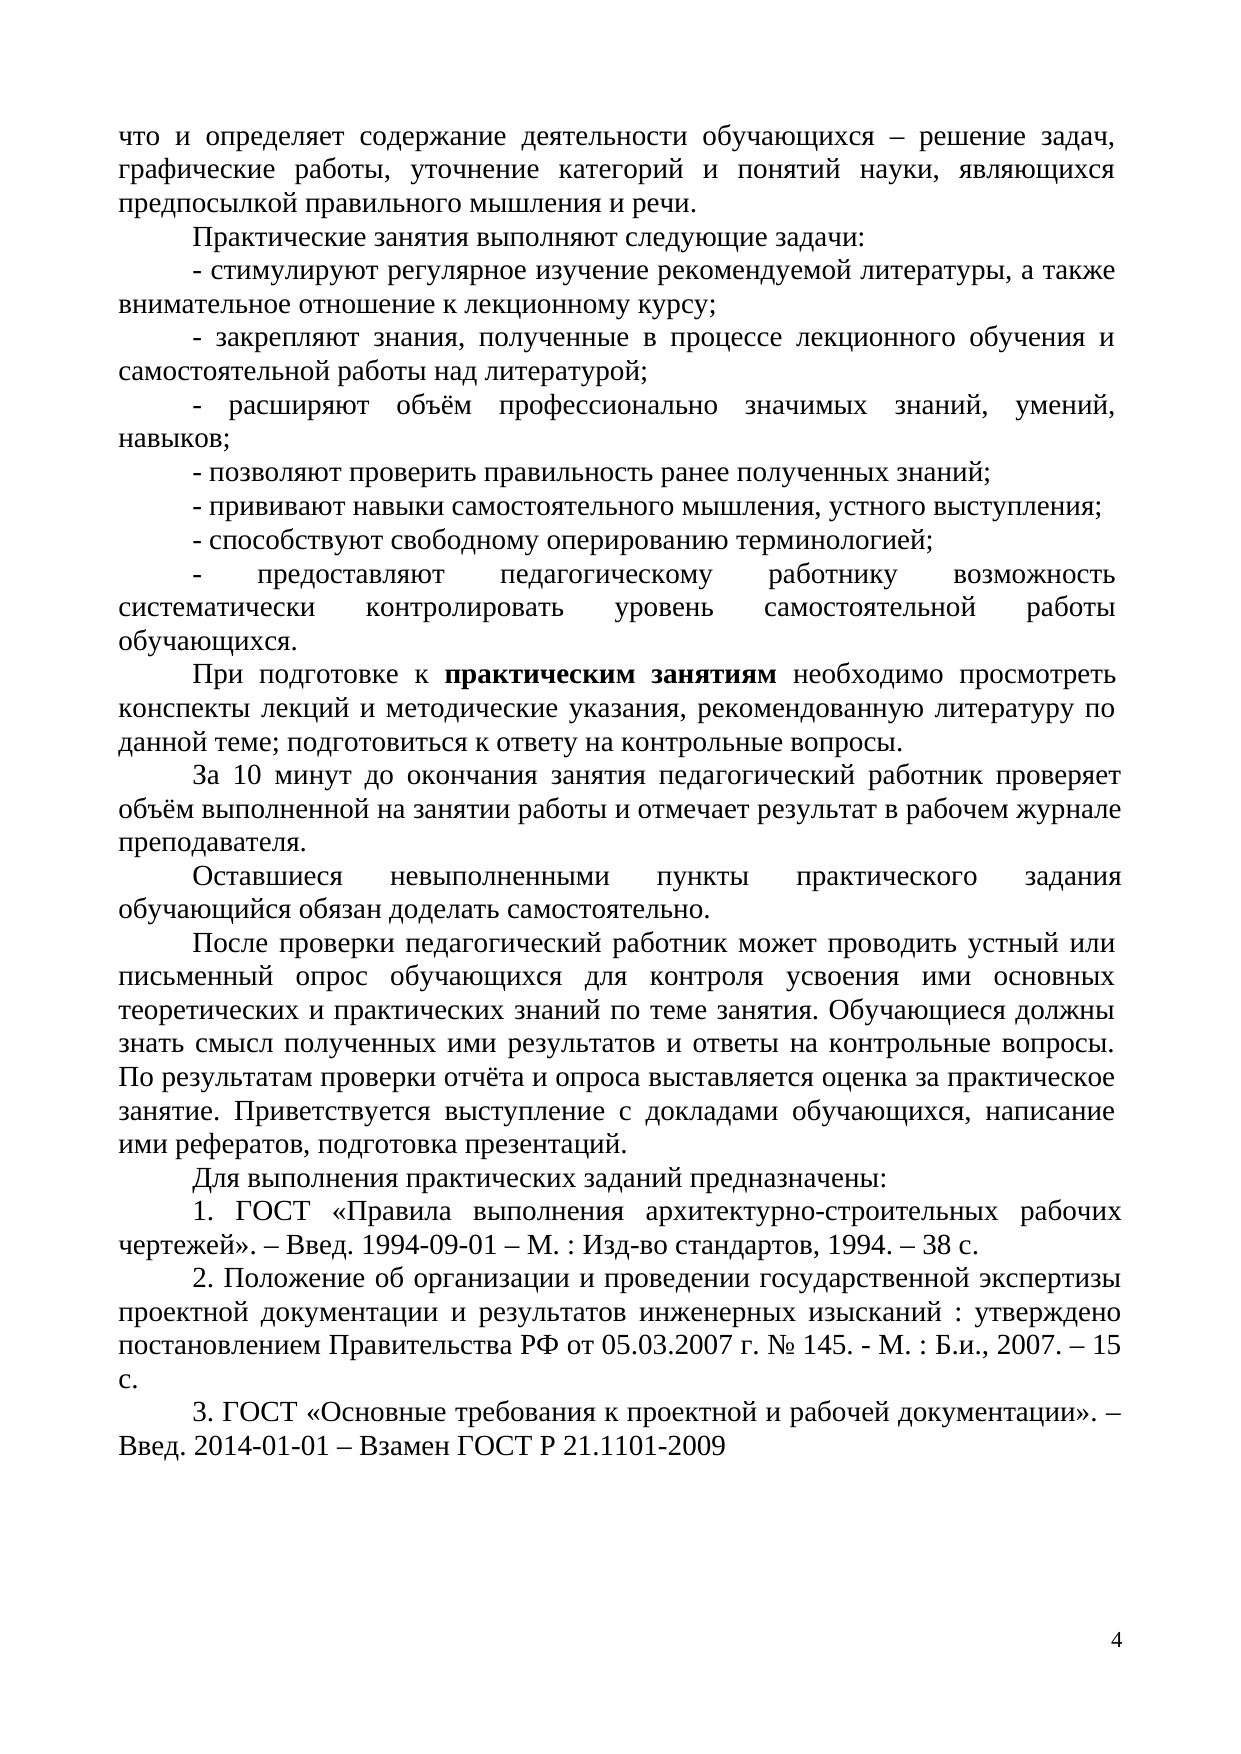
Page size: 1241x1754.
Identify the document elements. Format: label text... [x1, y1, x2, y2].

text После проверки педагогический работник может проводить устный или письменный опрос обучающихся для контроля усвоения ими основных теоретических и практических знаний по теме занятия. Обучающиеся должны знать смысл полученных ими результатов и ответы на контрольные вопросы. По результатам проверки отчёта и опроса выставляется оценка за практическое занятие. Приветствуется выступление с докладами обучающихся, написание ими рефератов, подготовка презентаций. [118, 925, 1116, 1160]
text Практические занятия выполняют следующие задачи: [118, 219, 1116, 252]
text Оставшиеся невыполненными пункты практического задания обучающийся обязан доделать самостоятельно. [118, 858, 1122, 925]
text 1. ГОСТ «Правила выполнения архитектурно-строительных рабочих чертежей». – Введ. 1994-09-01 – М. : Изд-во стандартов, 1994. – 38 с. [118, 1193, 1122, 1260]
text - стимулируют регулярное изучение рекомендуемой литературы, а также внимательное отношение к лекционному курсу; [118, 252, 1116, 319]
text 3. ГОСТ «Основные требования к проектной и рабочей документации». – Введ. 2014-01-01 – Взамен ГОСТ Р 21.1101-2009 [118, 1394, 1122, 1462]
text Для выполнения практических заданий предназначены: [118, 1160, 1122, 1193]
text - прививают навыки самостоятельного мышления, устного выступления; [118, 488, 1116, 522]
text - способствуют свободному оперированию терминологией; [118, 522, 1116, 556]
text - предоставляют педагогическому работнику возможность систематически контролировать уровень самостоятельной работы обучающихся. [118, 556, 1116, 656]
text 2. Положение об организации и проведении государственной экспертизы проектной документации и результатов инженерных изысканий : утверждено постановлением Правительства РФ от 05.03.2007 г. № 145. - М. : Б.и., 2007. – 15 с. [118, 1260, 1122, 1394]
text При подготовке к практическим занятиям необходимо просмотреть конспекты лекций и методические указания, рекомендованную литературу по данной теме; подготовиться к ответу на контрольные вопросы. [118, 657, 1116, 757]
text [118, 118, 1116, 219]
text За 10 минут до окончания занятия педагогический работник проверяет объём выполненной на занятии работы и отмечает результат в рабочем журнале преподавателя. [118, 757, 1122, 858]
text - расширяют объём профессионально значимых знаний, умений, навыков; [118, 387, 1116, 454]
text - позволяют проверить правильность ранее полученных знаний; [118, 454, 1116, 488]
text - закрепляют знания, полученные в процессе лекционного обучения и самостоятельной работы над литературой; [118, 319, 1116, 386]
